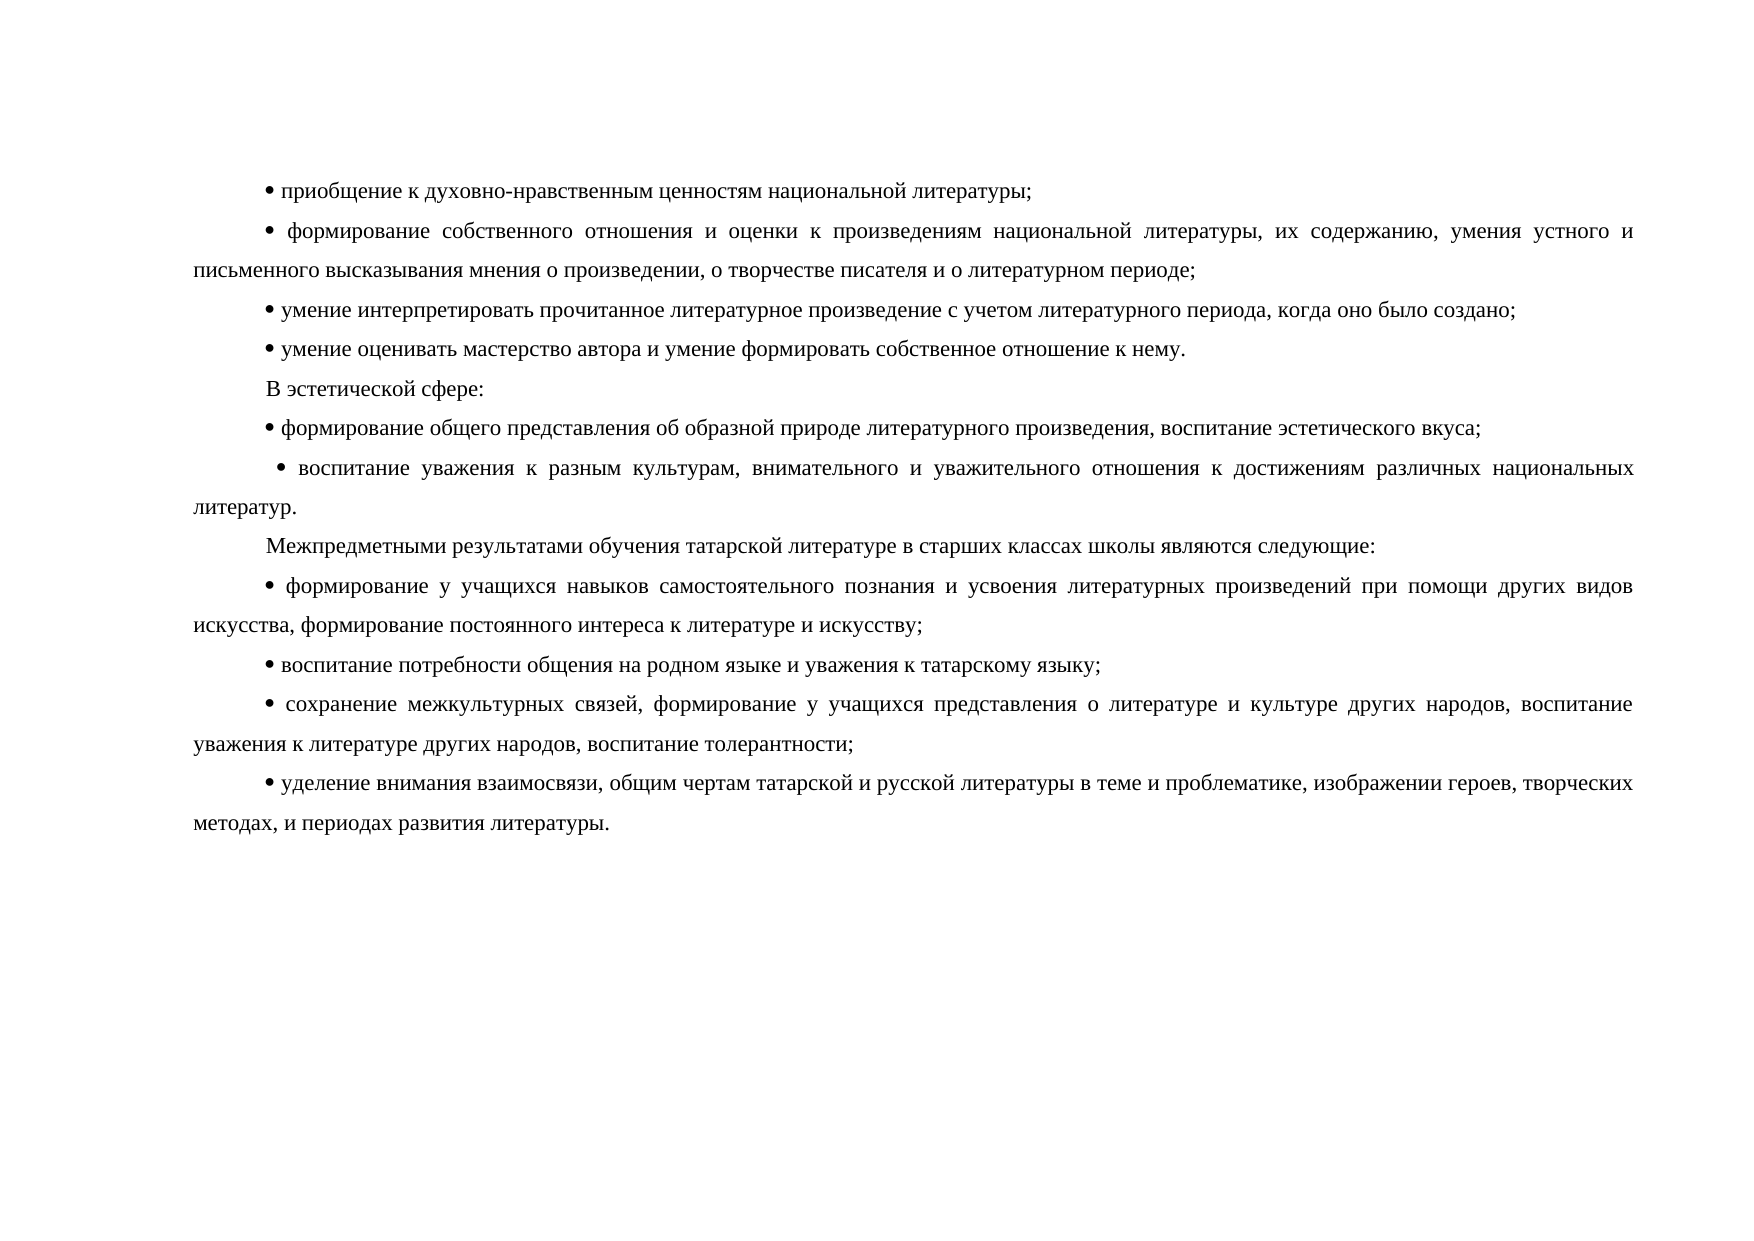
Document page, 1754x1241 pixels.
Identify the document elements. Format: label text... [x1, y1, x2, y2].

list формирование собственного отношения и оценки к произведениям национальной литературы, их содержанию, умения устного и письменного высказывания мнения о произведении, о творчестве писателя и о литературном периоде; [193, 217, 1636, 282]
list уделение внимания взаимосвязи, общим чертам татарской и русской литературы в теме и проблематике, изображении героев, творческих методах, и периодах развития литературы. [193, 769, 1636, 835]
list умение оценивать мастерство автора и умение формировать собственное отношение к нему. [193, 335, 1636, 361]
list сохранение межкультурных связей, формирование у учащихся представления о литературе и культуре других народов, воспитание уважения к литературе других народов, воспитание толерантности; [193, 690, 1636, 756]
list умение интерпретировать прочитанное литературное произведение с учетом литературного периода, когда оно было создано; [193, 296, 1636, 322]
list В эстетической сфере: [193, 374, 1636, 401]
list приобщение к духовно-нравственным ценностям национальной литературы; [193, 177, 1636, 203]
list формирование у учащихся навыков самостоятельного познания и усвоения литературных произведений при помощи других видов искусства, формирование постоянного интереса к литературе и искусству; [193, 572, 1636, 638]
list воспитание уважения к разным культурам, внимательного и уважительного отношения к достижениям различных национальных литератур. [193, 453, 1636, 519]
list воспитание потребности общения на родном языке и уважения к татарскому языку; [193, 651, 1636, 677]
list формирование общего представления об образной природе литературного произведения, воспитание эстетического вкуса; [193, 414, 1636, 440]
list Межпредметными результатами обучения татарской литературе в старших классах школы являются следующие: [193, 532, 1636, 559]
